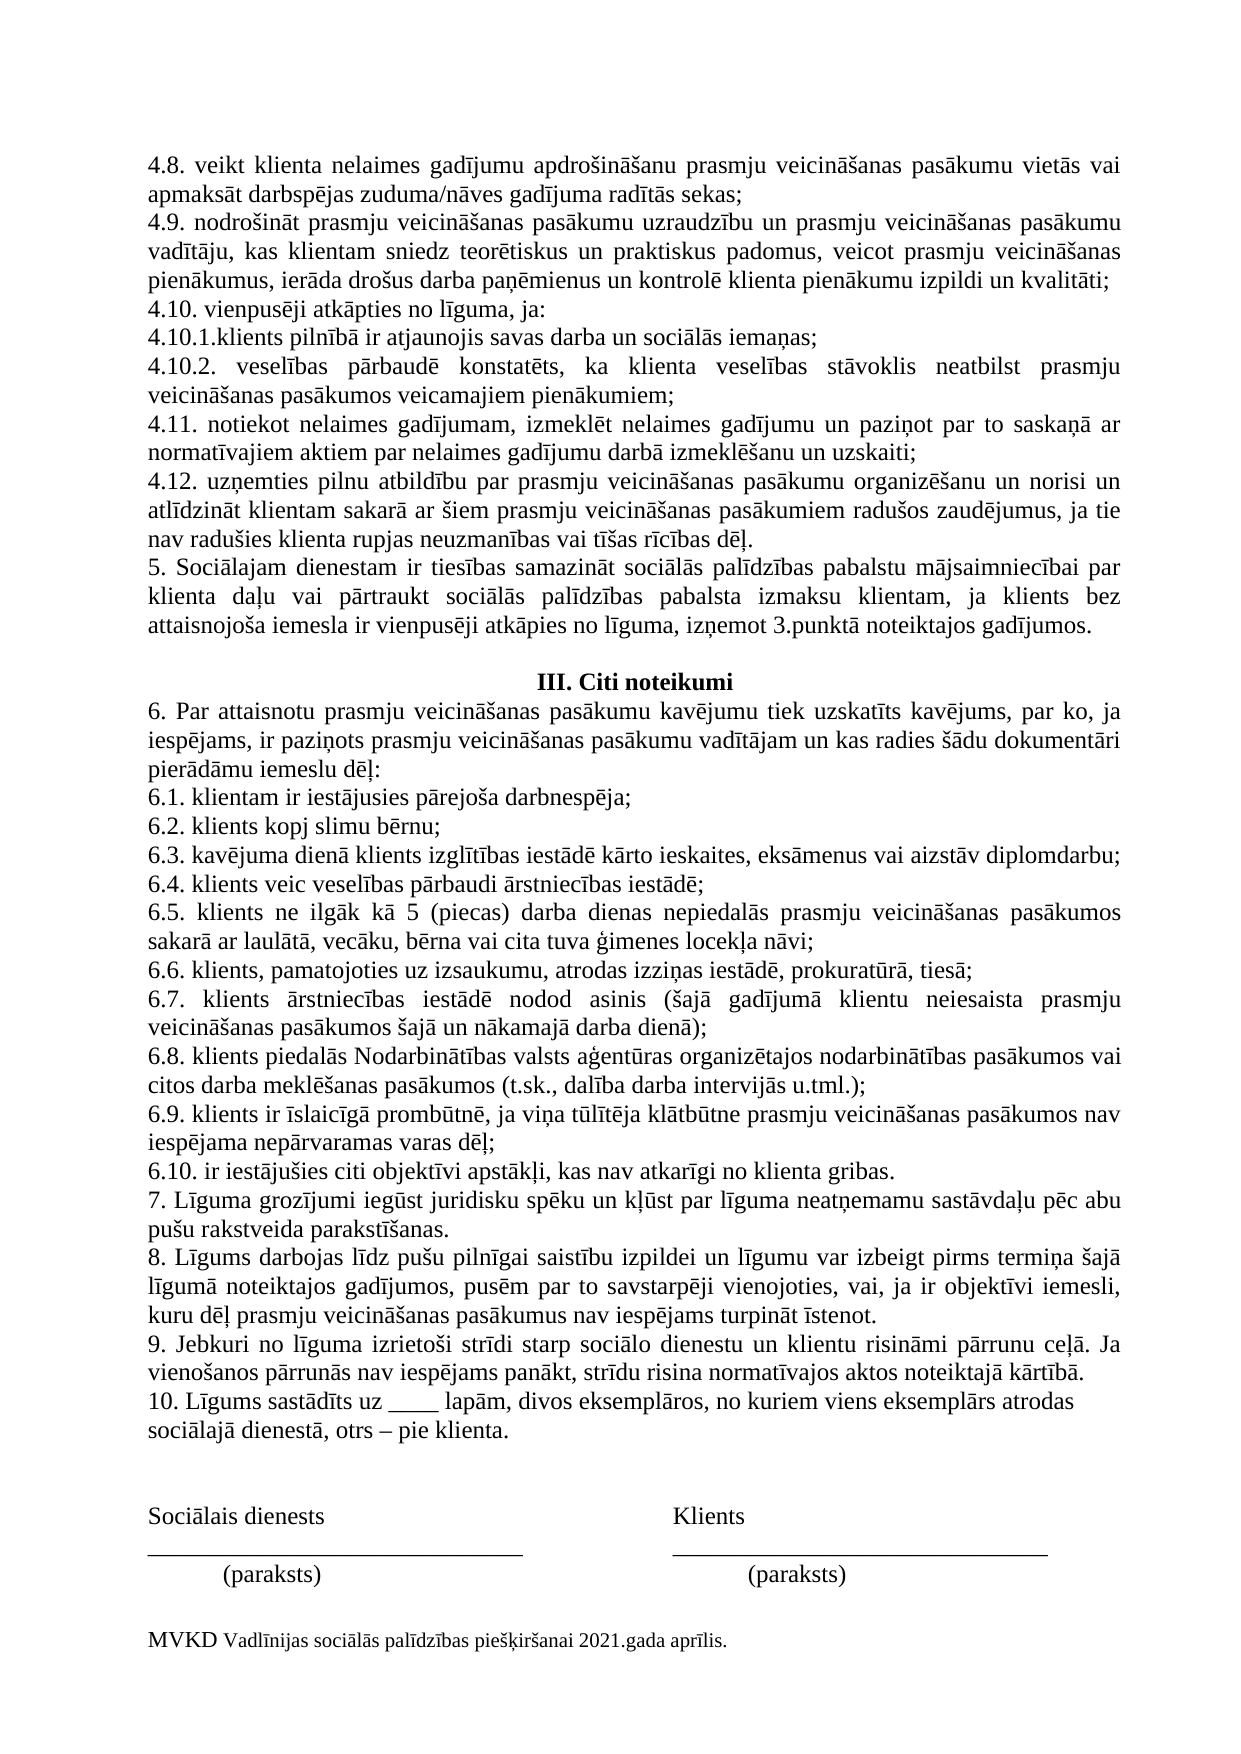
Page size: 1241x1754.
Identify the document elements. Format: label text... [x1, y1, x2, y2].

text 5. Sociālajam dienestam ir tiesības samazināt sociālās palīdzības pabalstu mājsaimniecībai par klienta daļu vai pārtraukt sociālās palīdzības pabalsta izmaksu klientam, ja klients bez attaisnojoša iemesla ir vienpusēji atkāpies no līguma, izņemot 3.punktā noteiktajos gadījumos. [148, 552, 1122, 639]
text 6.4. klients veic veselības pārbaudi ārstniecības iestādē; [148, 869, 1122, 897]
text 4.10.1.klients pilnībā ir atjaunojis savas darba un sociālās iemaņas; [148, 322, 1122, 351]
text 6.2. klients kopj slimu bērnu; [148, 811, 1122, 840]
text Sociālais dienests Klients [148, 1501, 1122, 1530]
text III. Citi noteikumi [148, 667, 1122, 696]
text 6.9. klients ir īslaicīgā prombūtnē, ja viņa tūlītēja klātbūtne prasmju veicināšanas pasākumos nav iespējama nepārvaramas varas dēļ; [148, 1099, 1122, 1156]
text 7. Līguma grozījumi iegūst juridisku spēku un kļūst par līguma neatņemamu sastāvdaļu pēc abu pušu rakstveida parakstīšanas. [148, 1185, 1122, 1242]
text 8. Līgums darbojas līdz pušu pilnīgai saistību izpildei un līgumu var izbeigt pirms termiņa šajā līgumā noteiktajos gadījumos, pusēm par to savstarpēji vienojoties, vai, ja ir objektīvi iemesli, kuru dēļ prasmju veicināšanas pasākumus nav iespējams turpināt īstenot. [148, 1242, 1122, 1329]
text 6.8. klients piedalās Nodarbinātības valsts aģentūras organizētajos nodarbinātības pasākumos vai citos darba meklēšanas pasākumos (t.sk., dalība darba intervijās u.tml.); [148, 1041, 1122, 1099]
text 4.10.2. veselības pārbaudē konstatēts, ka klienta veselības stāvoklis neatbilst prasmju veicināšanas pasākumos veicamajiem pienākumiem; [148, 351, 1122, 409]
text 4.12. uzņemties pilnu atbildību par prasmju veicināšanas pasākumu organizēšanu un norisi un atlīdzināt klientam sakarā ar šiem prasmju veicināšanas pasākumiem radušos zaudējumus, ja tie nav radušies klienta rupjas neuzmanības vai tīšas rīcības dēļ. [148, 466, 1122, 552]
text 10. Līgums sastādīts uz ____ lapām, divos eksemplāros, no kuriem viens eksemplārs atrodas [148, 1386, 1122, 1415]
text 4.11. notiekot nelaimes gadījumam, izmeklēt nelaimes gadījumu un paziņot par to saskaņā ar normatīvajiem aktiem par nelaimes gadījumu darbā izmeklēšanu un uzskaiti; [148, 409, 1122, 466]
text 6.6. klients, pamatojoties uz izsaukumu, atrodas izziņas iestādē, prokuratūrā, tiesā; [148, 955, 1122, 984]
text (paraksts) (paraksts) [148, 1559, 1122, 1587]
text 6.3. kavējuma dienā klients izglītības iestādē kārto ieskaites, eksāmenus vai aizstāv diplomdarbu; [148, 840, 1122, 869]
text sociālajā dienestā, otrs – pie klienta. [148, 1415, 1122, 1444]
text 6.10. ir iestājušies citi objektīvi apstākļi, kas nav atkarīgi no klienta gribas. [148, 1156, 1122, 1185]
text 4.10. vienpusēji atkāpties no līguma, ja: [148, 294, 1122, 322]
text 6.1. klientam ir iestājusies pārejoša darbnespēja; [148, 782, 1122, 811]
text 6.5. klients ne ilgāk kā 5 (piecas) darba dienas nepiedalās prasmju veicināšanas pasākumos sakarā ar laulātā, vecāku, bērna vai cita tuva ģimenes locekļa nāvi; [148, 897, 1122, 955]
text 6.7. klients ārstniecības iestādē nodod asinis (šajā gadījumā klientu neiesaista prasmju veicināšanas pasākumos šajā un nākamajā darba dienā); [148, 984, 1122, 1041]
text 6. Par attaisnotu prasmju veicināšanas pasākumu kavējumu tiek uzskatīts kavējums, par ko, ja iespējams, ir paziņots prasmju veicināšanas pasākumu vadītājam un kas radies šādu dokumentāri pierādāmu iemeslu dēļ: [148, 696, 1122, 782]
text 9. Jebkuri no līguma izrietoši strīdi starp sociālo dienestu un klientu risināmi pārrunu ceļā. Ja vienošanos pārrunās nav iespējams panākt, strīdu risina normatīvajos aktos noteiktajā kārtībā. [148, 1329, 1122, 1386]
text 4.8. veikt klienta nelaimes gadījumu apdrošināšanu prasmju veicināšanas pasākumu vietās vai apmaksāt darbspējas zuduma/nāves gadījuma radītās sekas; [148, 150, 1122, 207]
text ______________________________ ______________________________ [148, 1530, 1122, 1559]
text 4.9. nodrošināt prasmju veicināšanas pasākumu uzraudzību un prasmju veicināšanas pasākumu vadītāju, kas klientam sniedz teorētiskus un praktiskus padomus, veicot prasmju veicināšanas pienākumus, ierāda drošus darba paņēmienus un kontrolē klienta pienākumu izpildi un kvalitāti; [148, 207, 1122, 294]
